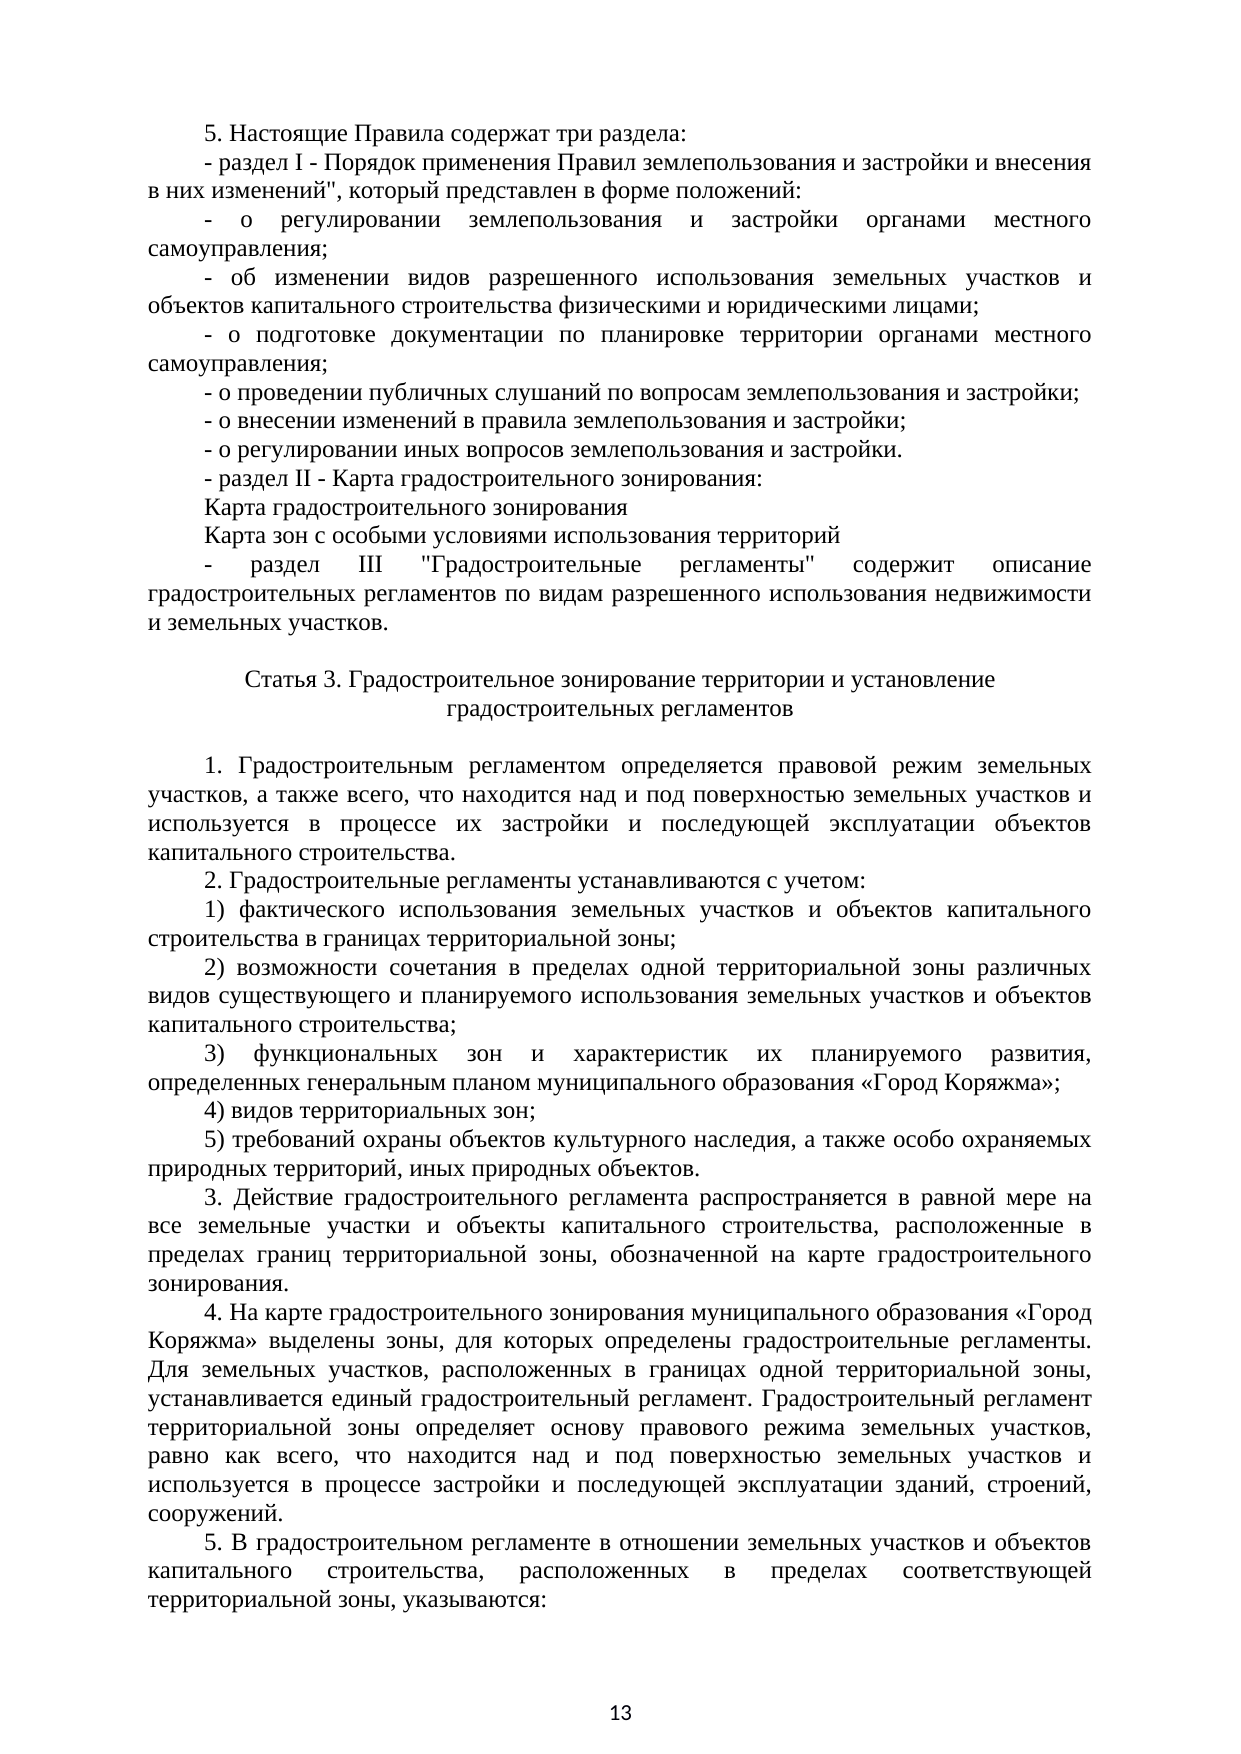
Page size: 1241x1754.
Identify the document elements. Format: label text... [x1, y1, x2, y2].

text 3. Действие градостроительного регламента распространяется в равной мере на все земельные участки и объекты капитального строительства, расположенные в пределах границ территориальной зоны, обозначенной на карте градостроительного зонирования. [148, 1182, 1092, 1297]
text - о внесении изменений в правила землепользования и застройки; [148, 406, 1092, 434]
text 4) видов территориальных зон; [148, 1096, 1092, 1124]
text 1. Градостроительным регламентом определяется правовой режим земельных участков, а также всего, что находится над и под поверхностью земельных участков и используется в процессе их застройки и последующей эксплуатации объектов капитального строительства. [148, 751, 1092, 866]
text - о регулировании землепользования и застройки органами местного самоуправления; [148, 204, 1092, 262]
text - о проведении публичных слушаний по вопросам землепользования и застройки; [148, 377, 1092, 406]
text - раздел I - Порядок применения Правил землепользования и застройки и внесения в них изменений", который представлен в форме положений: [148, 147, 1092, 204]
text 5. В градостроительном регламенте в отношении земельных участков и объектов капитального строительства, расположенных в пределах соответствующей территориальной зоны, указываются: [148, 1527, 1092, 1613]
text Карта зон с особыми условиями использования территорий [148, 521, 1092, 549]
text - о подготовке документации по планировке территории органами местного самоуправления; [148, 319, 1092, 377]
text Карта градостроительного зонирования [148, 492, 1092, 521]
text 5. Настоящие Правила содержат три раздела: [148, 118, 1092, 147]
text - о регулировании иных вопросов землепользования и застройки. [148, 434, 1092, 463]
text - раздел III "Градостроительные регламенты" содержит описание градостроительных регламентов по видам разрешенного использования недвижимости и земельных участков. [148, 549, 1092, 636]
text 2. Градостроительные регламенты устанавливаются с учетом: [148, 866, 1092, 894]
text 3) функциональных зон и характеристик их планируемого развития, определенных генеральным планом муниципального образования «Город Коряжма»; [148, 1038, 1092, 1096]
text 5) требований охраны объектов культурного наследия, а также особо охраняемых природных территорий, иных природных объектов. [148, 1124, 1092, 1182]
text 2) возможности сочетания в пределах одной территориальной зоны различных видов существующего и планируемого использования земельных участков и объектов капитального строительства; [148, 952, 1092, 1038]
text - раздел II - Карта градостроительного зонирования: [148, 463, 1092, 492]
text Статья 3. Градостроительное зонирование территории и установление градостроительных регламентов [148, 664, 1092, 722]
text 4. На карте градостроительного зонирования муниципального образования «Город Коряжма» выделены зоны, для которых определены градостроительные регламенты. Для земельных участков, расположенных в границах одной территориальной зоны, устанавливается единый градостроительный регламент. Градостроительный регламент территориальной зоны определяет основу правового режима земельных участков, равно как всего, что находится над и под поверхностью земельных участков и используется в процессе застройки и последующей эксплуатации зданий, строений, сооружений. [148, 1297, 1092, 1527]
text 1) фактического использования земельных участков и объектов капитального строительства в границах территориальной зоны; [148, 894, 1092, 952]
text - об изменении видов разрешенного использования земельных участков и объектов капитального строительства физическими и юридическими лицами; [148, 262, 1092, 319]
